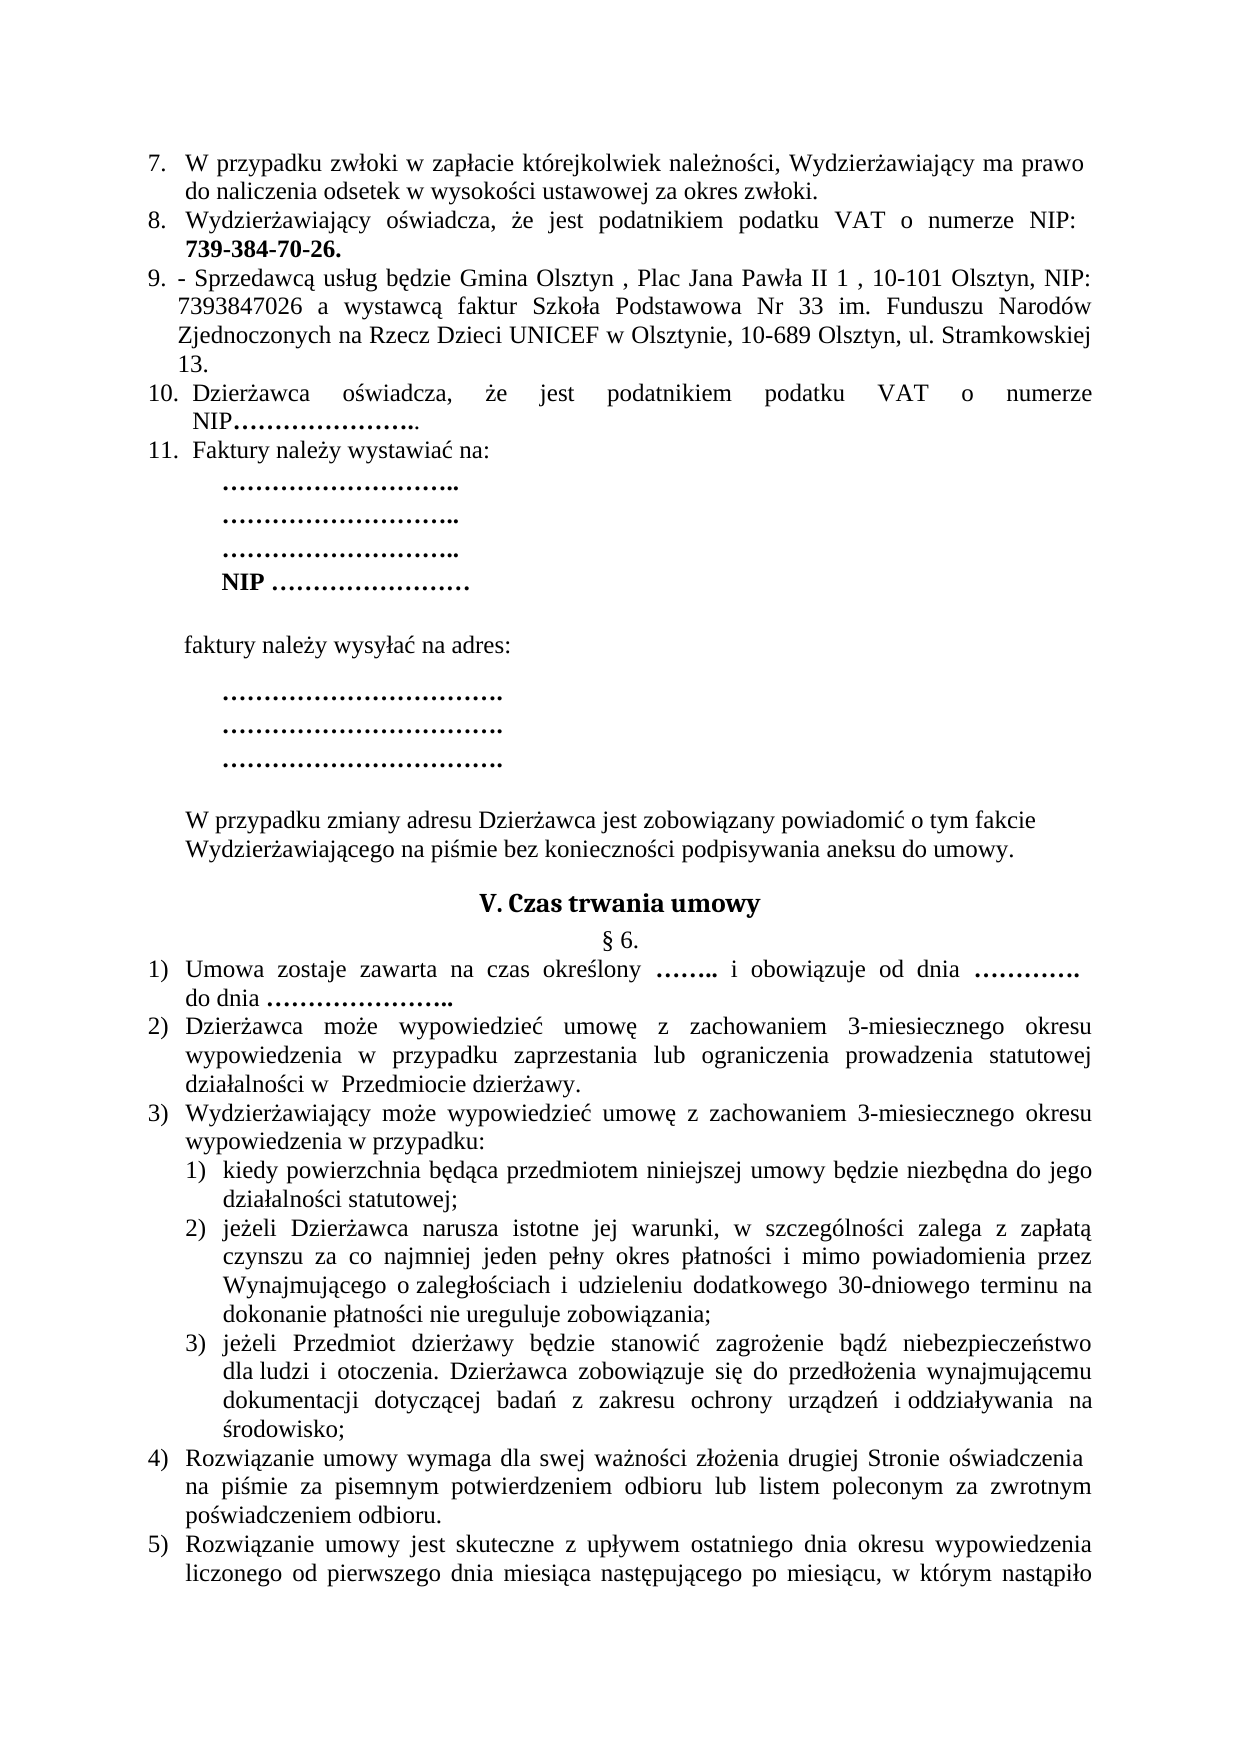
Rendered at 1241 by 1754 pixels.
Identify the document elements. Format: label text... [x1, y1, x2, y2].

list jeżeli Dzierżawca narusza istotne jej warunki, w szczególności zalega z zapłatą czynszu za co najmniej jeden pełny okres płatności i mimo powiadomienia przez Wynajmującego o zaległościach i udzieleniu dodatkowego 30-dniowego terminu na dokonanie płatności nie ureguluje zobowiązania; [185, 1213, 1093, 1328]
text ……………………………. [148, 740, 1093, 774]
text V. Czas trwania umowy [148, 888, 1093, 919]
text faktury należy wysyłać na adres: [177, 631, 1093, 659]
text ……………………….. [221, 464, 1093, 497]
text W przypadku zmiany adresu Dzierżawca jest zobowiązany powiadomić o tym fakcie Wydzierżawiającego na piśmie bez konieczności podpisywania aneksu do umowy. [185, 805, 1093, 863]
text ……………………….. [221, 497, 1093, 531]
list jeżeli Przedmiot dzierżawy będzie stanowić zagrożenie bądź niebezpieczeństwo dla ludzi i otoczenia. Dzierżawca zobowiązuje się do przedłożenia wynajmującemu dokumentacji dotyczącej badań z zakresu ochrony urządzeń i oddziaływania na środowisko; [185, 1328, 1093, 1443]
list kiedy powierzchnia będąca przedmiotem niniejszej umowy będzie niezbędna do jego działalności statutowej; [185, 1155, 1093, 1213]
text § 6. [148, 925, 1093, 954]
list Umowa zostaje zawarta na czas określony …….. i obowiązuje od dnia …………. do dnia ………………….. [148, 954, 1093, 1011]
list Wydzierżawiający może wypowiedzieć umowę z zachowaniem 3-miesiecznego okresu wypowiedzenia w przypadku: [148, 1098, 1093, 1155]
text ……………………………. [148, 707, 1093, 740]
text ……………………….. [221, 531, 1093, 564]
list Rozwiązanie umowy wymaga dla swej ważności złożenia drugiej Stronie oświadczenia na piśmie za pisemnym potwierdzeniem odbioru lub listem poleconym za zwrotnym poświadczeniem odbioru. [148, 1443, 1093, 1529]
list Dzierżawca oświadcza, że jest podatnikiem podatku VAT o numerze NIP………………….. [148, 378, 1093, 435]
list W przypadku zwłoki w zapłacie którejkolwiek należności, Wydzierżawiający ma prawo do naliczenia odsetek w wysokości ustawowej za okres zwłoki. [148, 148, 1093, 205]
list Dzierżawca może wypowiedzieć umowę z zachowaniem 3-miesiecznego okresu wypowiedzenia w przypadku zaprzestania lub ograniczenia prowadzenia statutowej działalności w Przedmiocie dzierżawy. [148, 1011, 1093, 1098]
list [148, 1529, 1093, 1586]
list Wydzierżawiający oświadcza, że jest podatnikiem podatku VAT o numerze NIP: 739-384-70-26. [148, 205, 1093, 263]
list - Sprzedawcą usług będzie Gmina Olsztyn , Plac Jana Pawła II 1 , 10-101 Olsztyn, NIP: 7393847026 a wystawcą faktur Szkoła Podstawowa Nr 33 im. Funduszu Narodów Zjednoczonych na Rzecz Dzieci UNICEF w Olsztynie, 10-689 Olsztyn, ul. Stramkowskiej 13. [148, 263, 1093, 378]
text NIP …………………… [148, 564, 1093, 597]
list Faktury należy wystawiać na: [148, 435, 1093, 464]
text ……………………………. [148, 674, 1093, 707]
